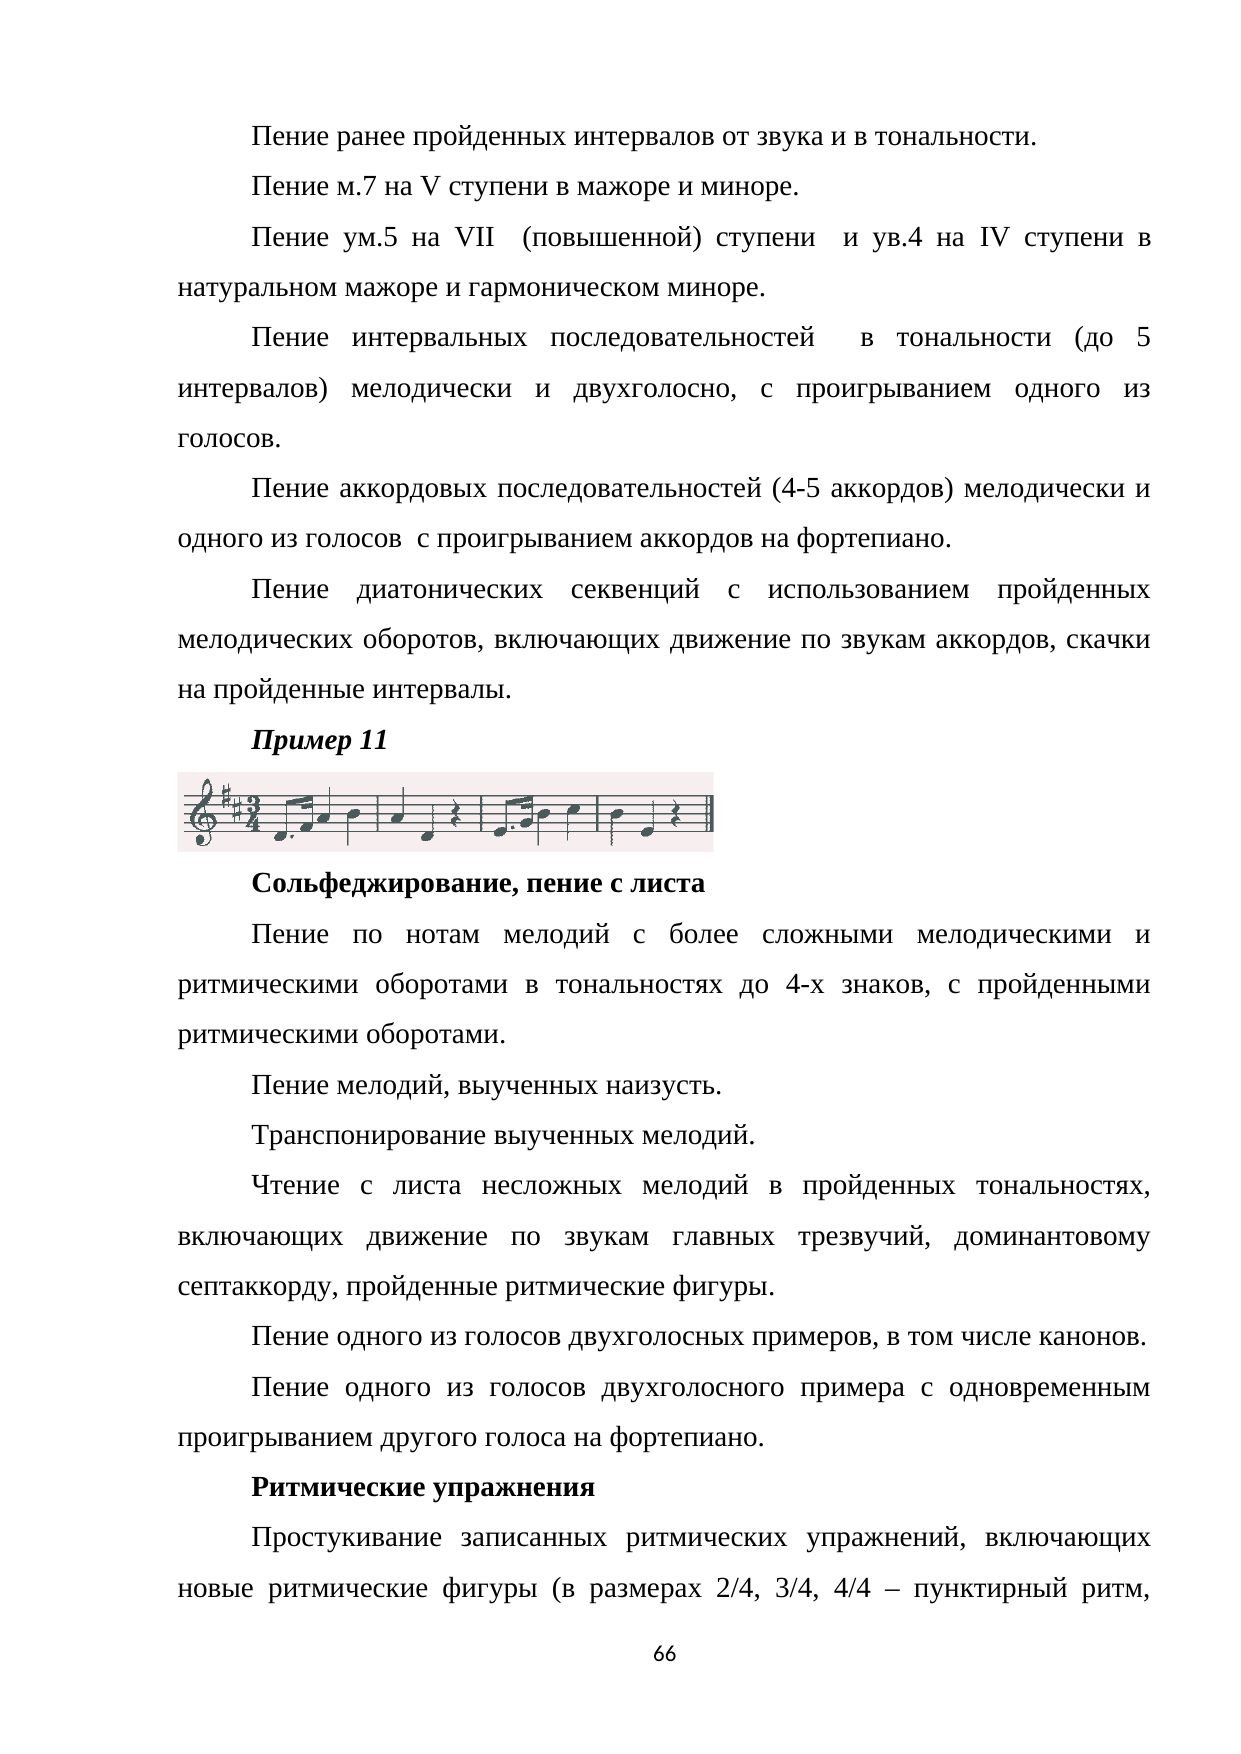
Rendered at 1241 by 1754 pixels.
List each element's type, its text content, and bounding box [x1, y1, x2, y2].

text Пение ранее пройденных интервалов от звука и в тональности. [177, 118, 1152, 152]
text Сольфеджирование, пение с листа [177, 866, 1152, 899]
text Пение диатонических секвенций с использованием пройденных мелодических оборотов, включающих движение по звукам аккордов, скачки на пройденные интервалы. [177, 571, 1152, 705]
text Пение по нотам мелодий с более сложными мелодическими и ритмическими оборотами в тональностях до 4-х знаков, с пройденными ритмическими оборотами. [177, 916, 1152, 1050]
text Пение одного из голосов двухголосных примеров, в том числе канонов. [177, 1318, 1152, 1352]
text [177, 1519, 1152, 1603]
text Пение мелодий, выученных наизусть. [177, 1067, 1152, 1100]
text Чтение с листа несложных мелодий в пройденных тональностях, включающих движение по звукам главных трезвучий, доминантовому септаккорду, пройденные ритмические фигуры. [177, 1167, 1152, 1302]
text Пение интервальных последовательностей в тональности (до 5 интервалов) мелодически и двухголосно, с проигрыванием одного из голосов. [177, 319, 1152, 453]
text Пример 11 [177, 722, 1152, 755]
picture [177, 772, 714, 852]
text Пение ум.5 на VII (повышенной) ступени и ув.4 на IV ступени в натуральном мажоре и гармоническом миноре. [177, 219, 1152, 303]
text Пение м.7 на V ступени в мажоре и миноре. [177, 168, 1152, 202]
text Транспонирование выученных мелодий. [177, 1117, 1152, 1151]
text Ритмические упражнения [177, 1469, 1152, 1503]
text Пение одного из голосов двухголосного примера с одновременным проигрыванием другого голоса на фортепиано. [177, 1369, 1152, 1452]
text Пение аккордовых последовательностей (4-5 аккордов) мелодически и одного из голосов с проигрыванием аккордов на фортепиано. [177, 470, 1152, 554]
